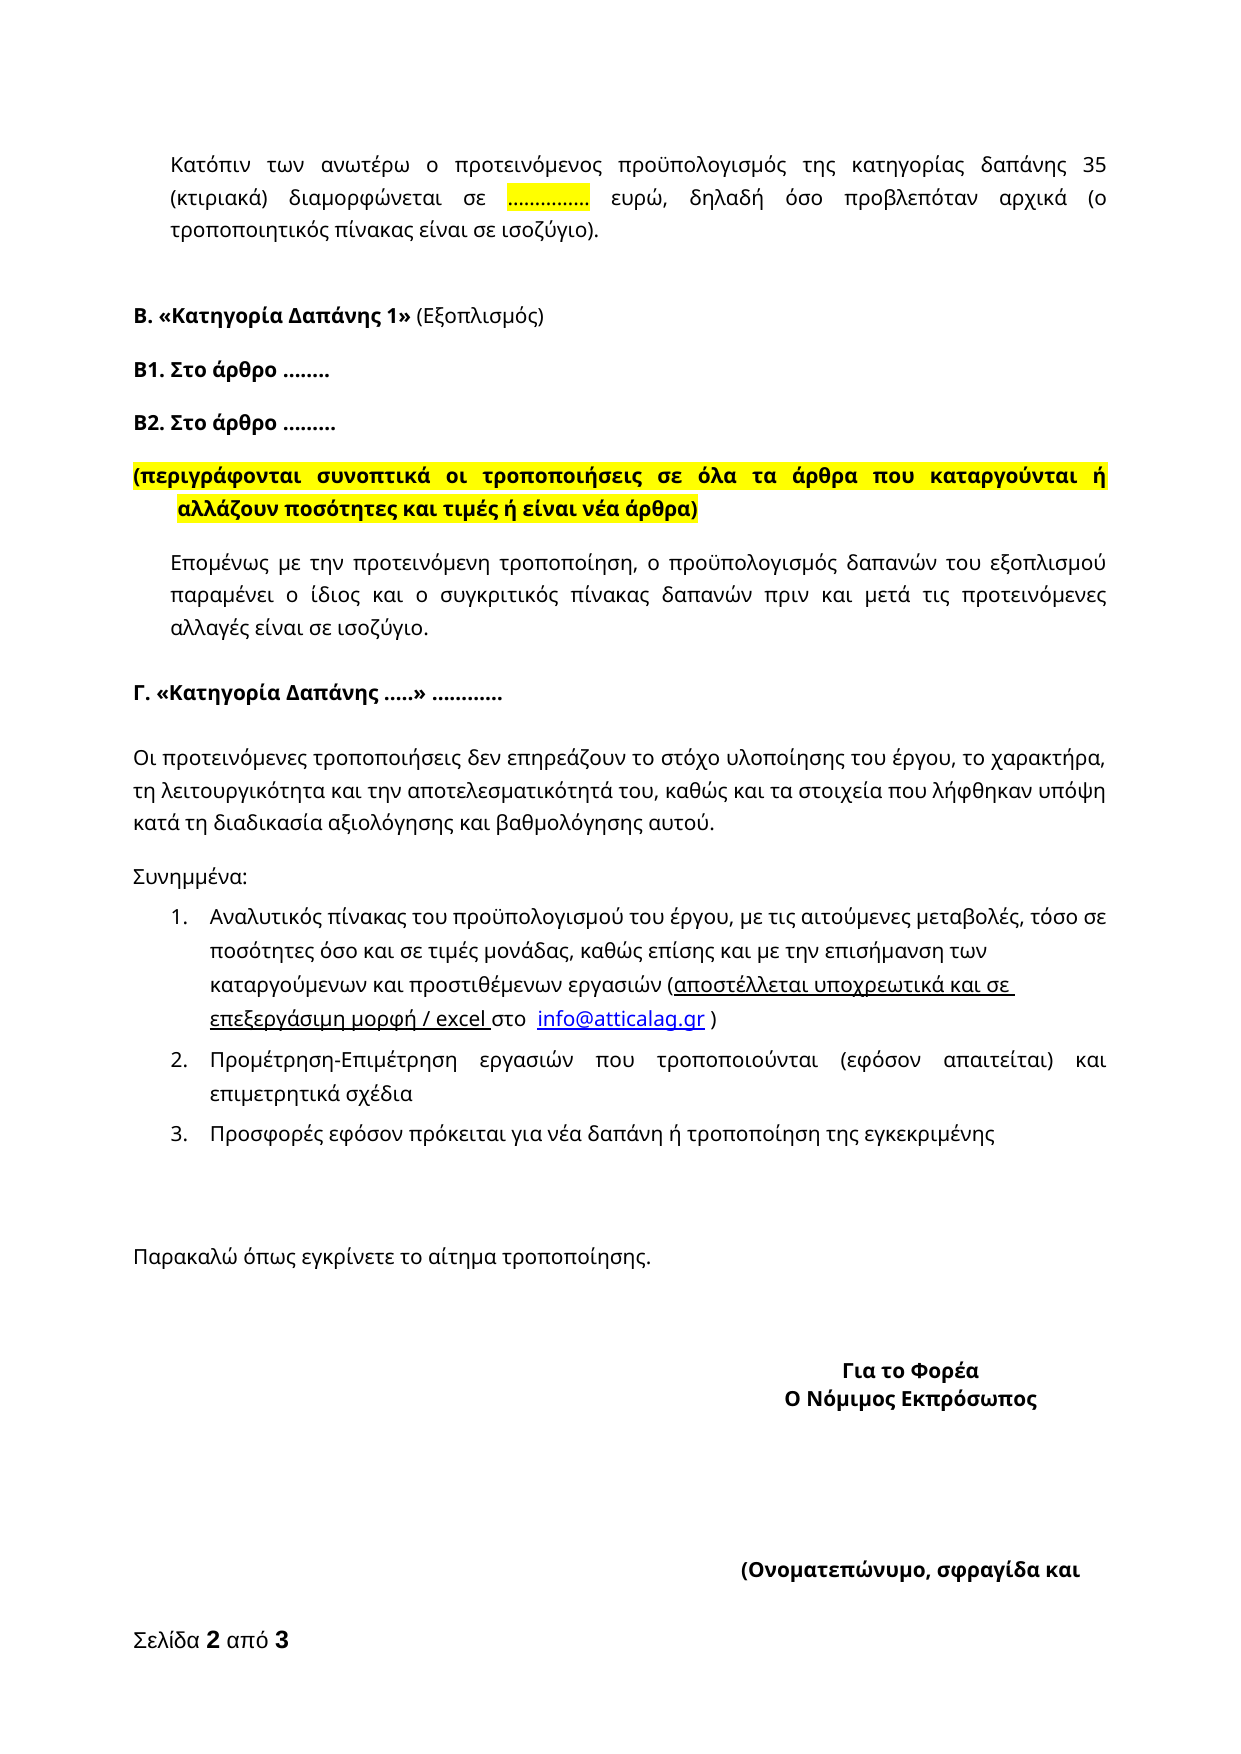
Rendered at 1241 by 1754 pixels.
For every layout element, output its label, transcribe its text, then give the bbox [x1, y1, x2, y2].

list Αναλυτικός πίνακας του προϋπολογισμού του έργου, με τις αιτούμενες μεταβολές, τόσο σε ποσότητες όσο και σε τιμές μονάδας, καθώς επίσης και με την επισήμανση των καταργούμενων και προστιθέμενων εργασιών (αποστέλλεται υποχρεωτικά και σε επεξεργάσιμη μορφή / excel στο info@atticalag.gr ) [170, 902, 1107, 1033]
text Παρακαλώ όπως εγκρίνετε το αίτημα τροποποίησης. [133, 1242, 1107, 1271]
text Συνημμένα: [133, 862, 1107, 890]
text Κατόπιν των ανωτέρω ο προτεινόμενος προϋπολογισμός της κατηγορίας δαπάνης 35 (κτιριακά) διαμορφώνεται σε …………… ευρώ, δηλαδή όσο προβλεπόταν αρχικά (ο τροποποιητικός πίνακας είναι σε ισοζύγιο). [170, 150, 1107, 244]
list Προσφορές εφόσον πρόκειται για νέα δαπάνη ή τροποποίηση της εγκεκριμένης [170, 1119, 1107, 1147]
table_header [680, 1328, 1152, 1583]
text Β2. Στο άρθρο ……… [133, 408, 1107, 437]
text Οι προτεινόμενες τροποποιήσεις δεν επηρεάζουν το στόχο υλοποίησης του έργου, το χαρακτήρα, τη λειτουργικότητα και την αποτελεσματικότητά του, καθώς και τα στοιχεία που λήφθηκαν υπόψη κατά τη διαδικασία αξιολόγησης και βαθμολόγησης αυτού. [133, 743, 1107, 837]
text (περιγράφονται συνοπτικά οι τροποποιήσεις σε όλα τα άρθρα που καταργούνται ή αλλάζουν ποσότητες και τιμές ή είναι νέα άρθρα) [133, 490, 1107, 523]
text Β1. Στο άρθρο …….. [133, 355, 1107, 383]
text Β. «Κατηγορία Δαπάνης 1» (Εξοπλισμός) [133, 301, 1107, 330]
text Επομένως με την προτεινόμενη τροποποίηση, ο προϋπολογισμός δαπανών του εξοπλισμού παραμένει ο ίδιος και ο συγκριτικός πίνακας δαπανών πριν και μετά τις προτεινόμενες αλλαγές είναι σε ισοζύγιο. [170, 548, 1107, 641]
list Προμέτρηση-Επιμέτρηση εργασιών που τροποποιούνται (εφόσον απαιτείται) και επιμετρητικά σχέδια [170, 1045, 1107, 1107]
text Γ. «Κατηγορία Δαπάνης …..» ………… [133, 678, 1107, 706]
